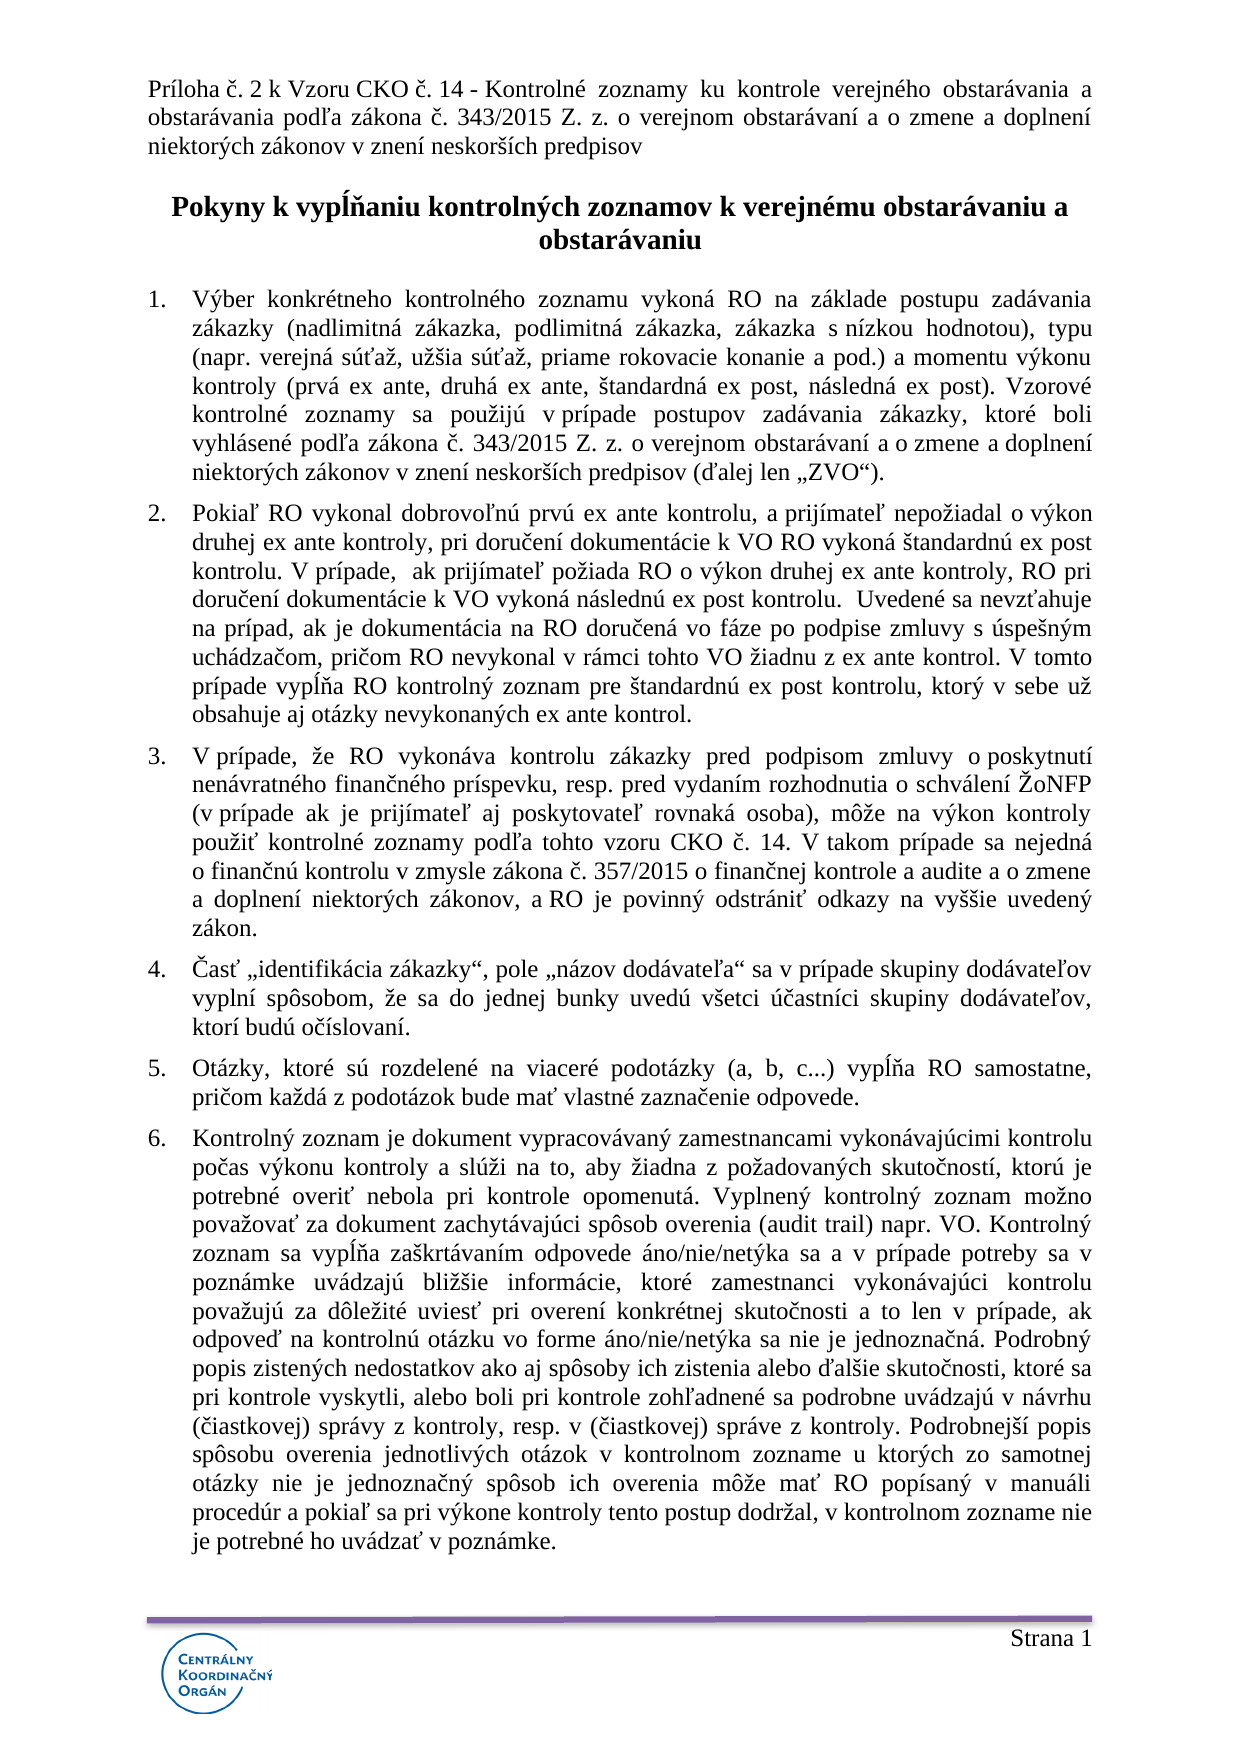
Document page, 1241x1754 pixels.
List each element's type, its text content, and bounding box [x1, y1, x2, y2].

list V prípade, že RO vykonáva kontrolu zákazky pred podpisom zmluvy o poskytnutí nenávratného finančného príspevku, resp. pred vydaním rozhodnutia o schválení ŽoNFP (v prípade ak je prijímateľ aj poskytovateľ rovnaká osoba), môže na výkon kontroly použiť kontrolné zoznamy podľa tohto vzoru CKO č. 14. V takom prípade sa nejedná o finančnú kontrolu v zmysle zákona č. 357/2015 o finančnej kontrole a audite a o zmene a doplnení niektorých zákonov, a RO je povinný odstrániť odkazy na vyššie uvedený zákon. [148, 741, 1093, 942]
list Pokiaľ RO vykonal dobrovoľnú prvú ex ante kontrolu, a prijímateľ nepožiadal o výkon druhej ex ante kontroly, pri doručení dokumentácie k VO RO vykoná štandardnú ex post kontrolu. V prípade, ak prijímateľ požiada RO o výkon druhej ex ante kontroly, RO pri doručení dokumentácie k VO vykoná následnú ex post kontrolu. Uvedené sa nevzťahuje na prípad, ak je dokumentácia na RO doručená vo fáze po podpise zmluvy s úspešným uchádzačom, pričom RO nevykonal v rámci tohto VO žiadnu z ex ante kontrol. V tomto prípade vypĺňa RO kontrolný zoznam pre štandardnú ex post kontrolu, ktorý v sebe už obsahuje aj otázky nevykonaných ex ante kontrol. [148, 498, 1093, 728]
list Výber konkrétneho kontrolného zoznamu vykoná RO na základe postupu zadávania zákazky (nadlimitná zákazka, podlimitná zákazka, zákazka s nízkou hodnotou), typu (napr. verejná súťaž, užšia súťaž, priame rokovacie konanie a pod.) a momentu výkonu kontroly (prvá ex ante, druhá ex ante, štandardná ex post, následná ex post). Vzorové kontrolné zoznamy sa použijú v prípade postupov zadávania zákazky, ktoré boli vyhlásené podľa zákona č. 343/2015 Z. z. o verejnom obstarávaní a o zmene a doplnení niektorých zákonov v znení neskorších predpisov (ďalej len „ZVO“). [148, 284, 1093, 486]
list Kontrolný zoznam je dokument vypracovávaný zamestnancami vykonávajúcimi kontrolu počas výkonu kontroly a slúži na to, aby žiadna z požadovaných skutočností, ktorú je potrebné overiť nebola pri kontrole opomenutá. Vyplnený kontrolný zoznam možno považovať za dokument zachytávajúci spôsob overenia (audit trail) napr. VO. Kontrolný zoznam sa vypĺňa zaškrtávaním odpovede áno/nie/netýka sa a v prípade potreby sa v poznámke uvádzajú bližšie informácie, ktoré zamestnanci vykonávajúci kontrolu považujú za dôležité uviesť pri overení konkrétnej skutočnosti a to len v prípade, ak odpoveď na kontrolnú otázku vo forme áno/nie/netýka sa nie je jednoznačná. Podrobný popis zistených nedostatkov ako aj spôsoby ich zistenia alebo ďalšie skutočnosti, ktoré sa pri kontrole vyskytli, alebo boli pri kontrole zohľadnené sa podrobne uvádzajú v návrhu (čiastkovej) správy z kontroly, resp. v (čiastkovej) správe z kontroly. Podrobnejší popis spôsobu overenia jednotlivých otázok v kontrolnom zozname u ktorých zo samotnej otázky nie je jednoznačný spôsob ich overenia môže mať RO popísaný v manuáli procedúr a pokiaľ sa pri výkone kontroly tento postup dodržal, v kontrolnom zozname nie je potrebné ho uvádzať v poznámke. [148, 1123, 1093, 1554]
list Časť „identifikácia zákazky“, pole „názov dodávateľa“ sa v prípade skupiny dodávateľov vyplní spôsobom, že sa do jednej bunky uvedú všetci účastníci skupiny dodávateľov, ktorí budú očíslovaní. [148, 954, 1093, 1041]
text Pokyny k vypĺňaniu kontrolných zoznamov k verejnému obstarávaniu a obstarávaniu [148, 189, 1093, 256]
picture [159, 1631, 272, 1713]
list Otázky, ktoré sú rozdelené na viaceré podotázky (a, b, c...) vypĺňa RO samostatne, pričom každá z podotázok bude mať vlastné zaznačenie odpovede. [148, 1053, 1093, 1111]
